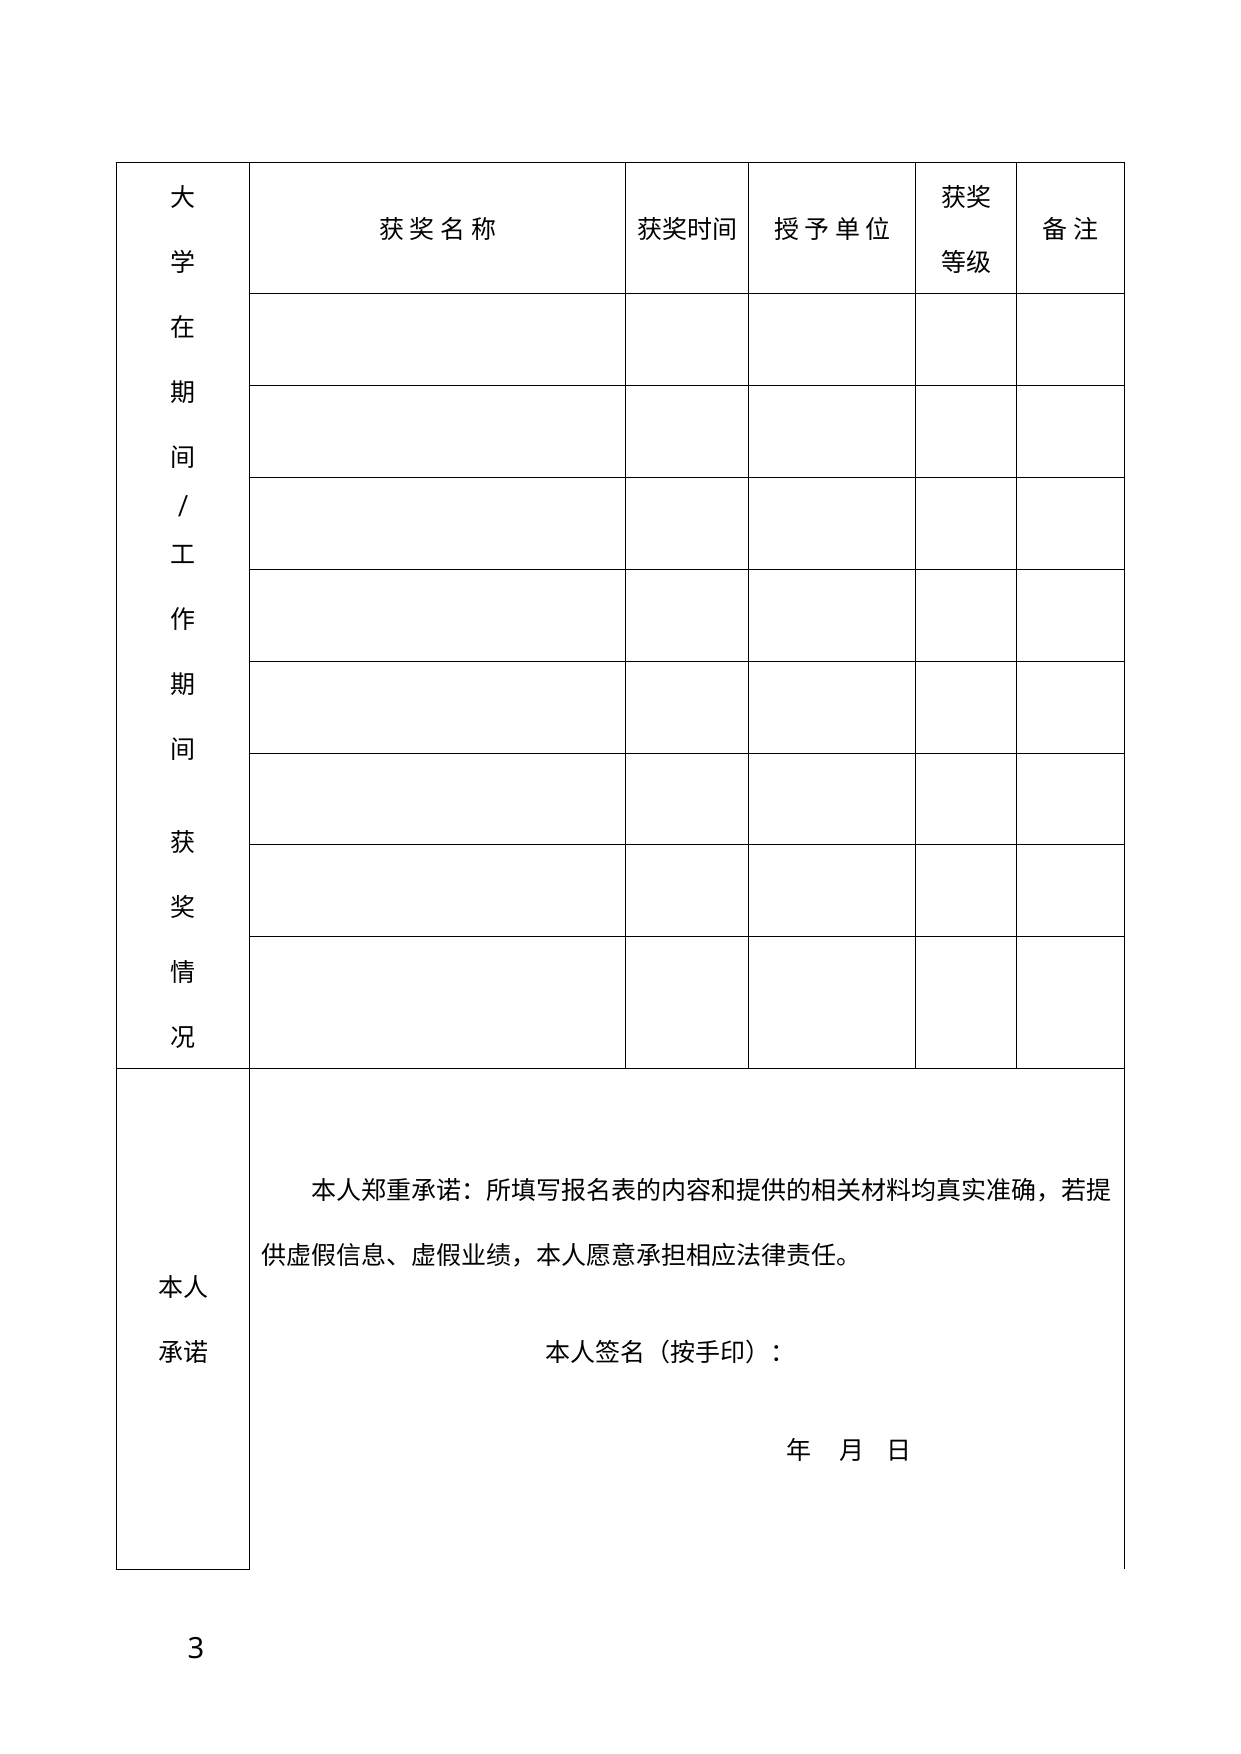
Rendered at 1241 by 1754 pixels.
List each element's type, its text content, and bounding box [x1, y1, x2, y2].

table_cell [250, 845, 625, 936]
table_cell [626, 570, 748, 661]
table_cell [916, 478, 1016, 569]
table_cell [916, 845, 1016, 936]
table_cell [749, 845, 915, 936]
table_header 备 注 [1017, 163, 1124, 293]
table_cell [1017, 478, 1124, 569]
table_cell [1017, 570, 1124, 661]
table_cell [250, 754, 625, 844]
table_cell 本人郑重承诺：所填写报名表的内容和提供的相关材料均真实准确，若提供虚假信息、虚假业绩，本人愿意承担相应法律责任。 本人签名（按手印）： 年 月 日 [250, 1069, 1124, 1568]
table_cell [250, 478, 625, 569]
table_cell [250, 662, 625, 752]
table_cell [1017, 937, 1124, 1068]
table_cell [749, 478, 915, 569]
table_cell [916, 662, 1016, 752]
table_cell [916, 386, 1016, 477]
table_cell [250, 570, 625, 661]
table_cell [749, 570, 915, 661]
table_header 获奖 等级 [916, 163, 1016, 293]
table_cell [626, 845, 748, 936]
table_cell [250, 294, 625, 385]
table_header 大 学 在 期 间 / 工 作 期 间 获 奖 情 况 [117, 163, 249, 1068]
table_header 获 奖 名 称 [250, 163, 625, 293]
table_cell [749, 386, 915, 477]
table_cell [749, 937, 915, 1068]
table_cell [916, 937, 1016, 1068]
table_cell [626, 294, 748, 385]
table_cell [1017, 662, 1124, 752]
table_cell [626, 478, 748, 569]
table_cell [916, 754, 1016, 844]
table_cell [916, 570, 1016, 661]
table_cell [1017, 386, 1124, 477]
table_cell [626, 937, 748, 1068]
table_cell [1017, 845, 1124, 936]
table_cell [250, 386, 625, 477]
table_cell [626, 386, 748, 477]
table_cell [250, 937, 625, 1068]
table_cell 本人 承诺 [117, 1069, 249, 1568]
table_header 授 予 单 位 [749, 163, 915, 293]
table_cell [916, 294, 1016, 385]
table_cell [749, 294, 915, 385]
table_cell [749, 662, 915, 752]
table_header 获奖时间 [626, 163, 748, 293]
table_cell [626, 662, 748, 752]
table_cell [1017, 294, 1124, 385]
table_cell [626, 754, 748, 844]
table_cell [1017, 754, 1124, 844]
table_cell [749, 754, 915, 844]
